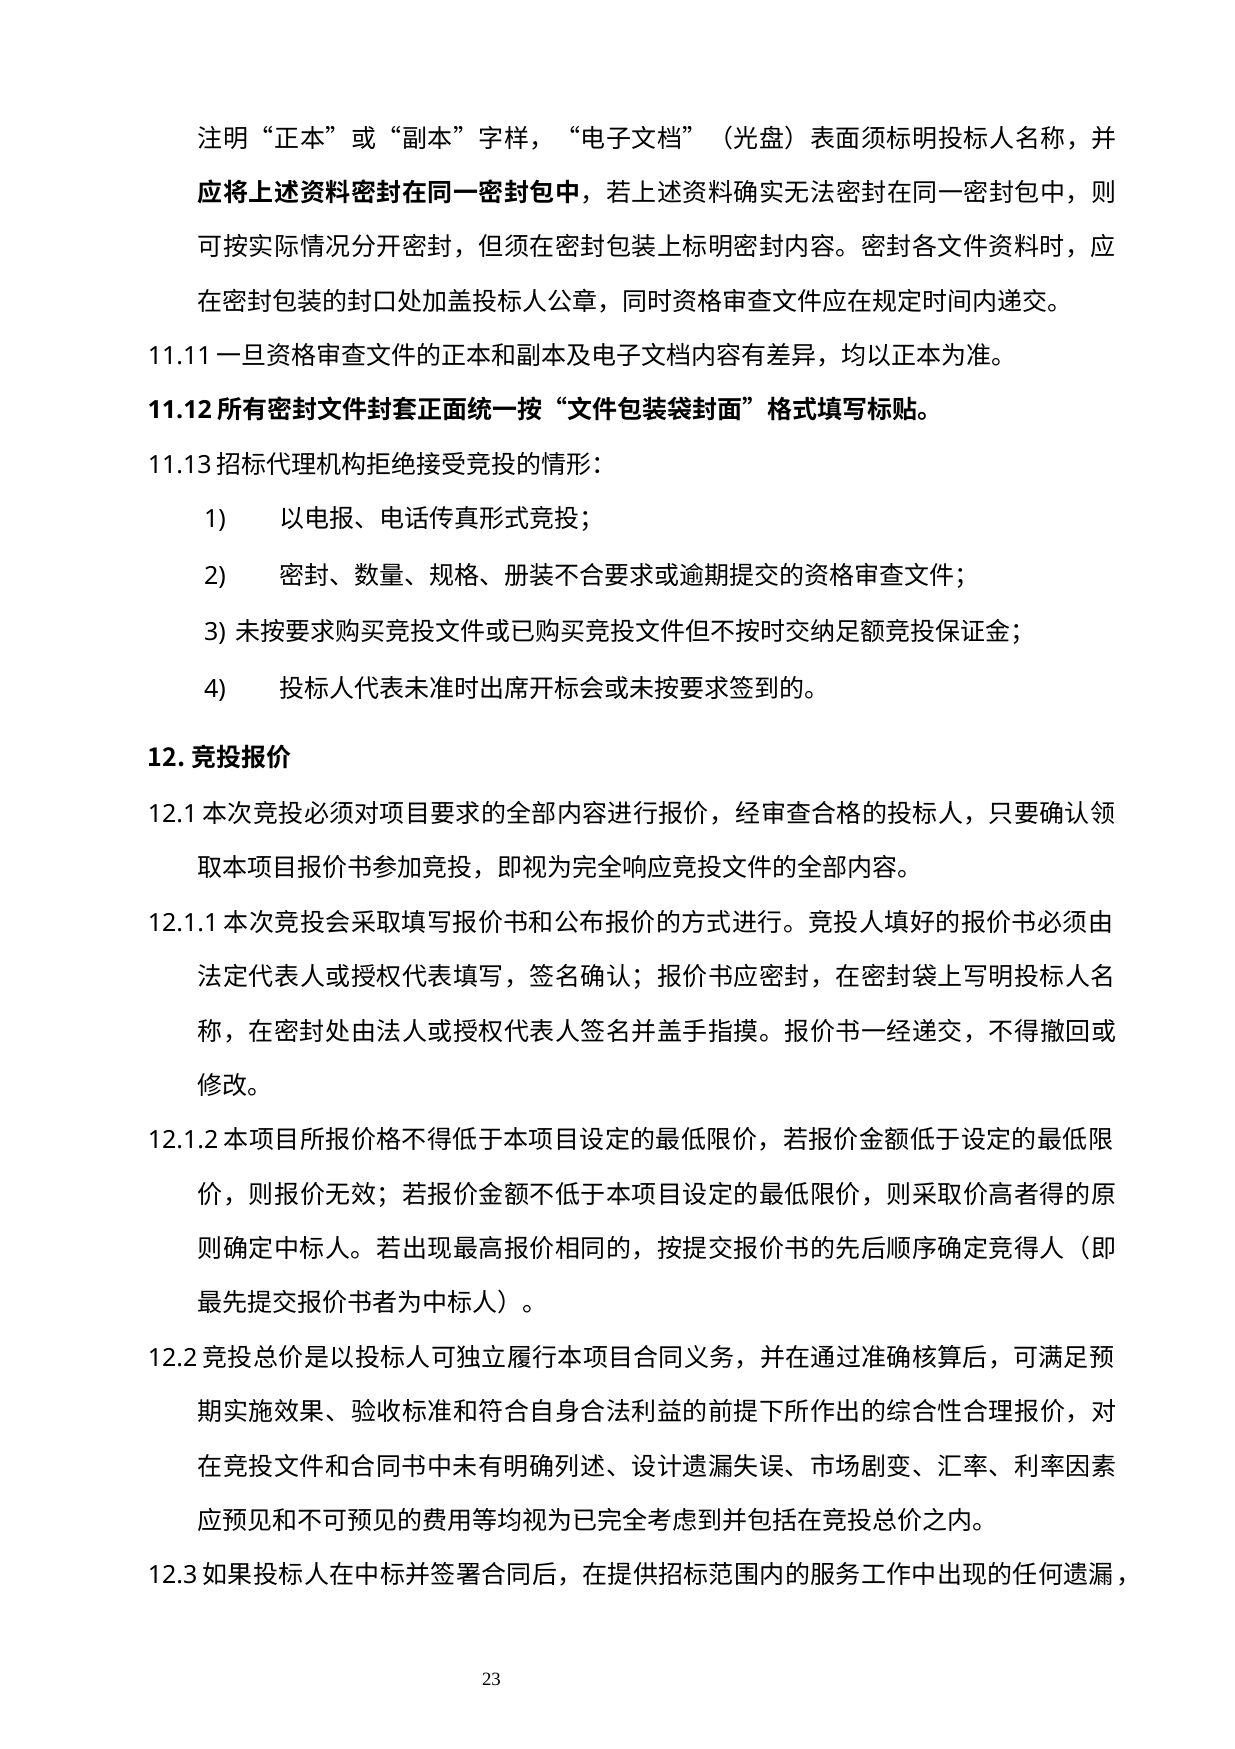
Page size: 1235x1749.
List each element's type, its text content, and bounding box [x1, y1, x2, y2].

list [148, 1555, 1116, 1591]
list 竞投报价 [148, 737, 1116, 773]
list 投标人代表未准时出席开标会或未按要求签到的。 [204, 668, 1116, 704]
list 12.1.1本次竞投会采取填写报价书和公布报价的方式进行。竞投人填好的报价书必须由法定代表人或授权代表填写，签名确认；报价书应密封，在密封袋上写明投标人名称，在密封处由法人或授权代表人签名并盖手指摸。报价书一经递交，不得撤回或修改。 [148, 902, 1116, 1102]
list 12.1.2本项目所报价格不得低于本项目设定的最低限价，若报价金额低于设定的最低限价，则报价无效；若报价金额不低于本项目设定的最低限价，则采取价高者得的原则确定中标人。若出现最高报价相同的，按提交报价书的先后顺序确定竞得人（即最先提交报价书者为中标人）。 [148, 1120, 1116, 1319]
list 11.13招标代理机构拒绝接受竞投的情形： [148, 444, 1116, 481]
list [148, 118, 1116, 317]
list 11.12所有密封文件封套正面统一按“文件包装袋封面”格式填写标贴。 [147, 390, 1116, 426]
list 11.11一旦资格审查文件的正本和副本及电子文档内容有差异，均以正本为准。 [148, 336, 1116, 372]
list 12.1本次竞投必须对项目要求的全部内容进行报价，经审查合格的投标人，只要确认领取本项目报价书参加竞投，即视为完全响应竞投文件的全部内容。 [148, 793, 1116, 884]
list 12.2竞投总价是以投标人可独立履行本项目合同义务，并在通过准确核算后，可满足预期实施效果、验收标准和符合自身合法利益的前提下所作出的综合性合理报价，对在竞投文件和合同书中未有明确列述、设计遗漏失误、市场剧变、汇率、利率因素、应预见和不可预见的费用等均视为已完全考虑到并包括在竞投总价之内。 [148, 1337, 1116, 1537]
list 密封、数量、规格、册装不合要求或逾期提交的资格审查文件； [204, 555, 1116, 591]
list 未按要求购买竞投文件或已购买竞投文件但不按时交纳足额竞投保证金； [204, 612, 1116, 648]
list 以电报、电话传真形式竞投； [204, 499, 1116, 535]
